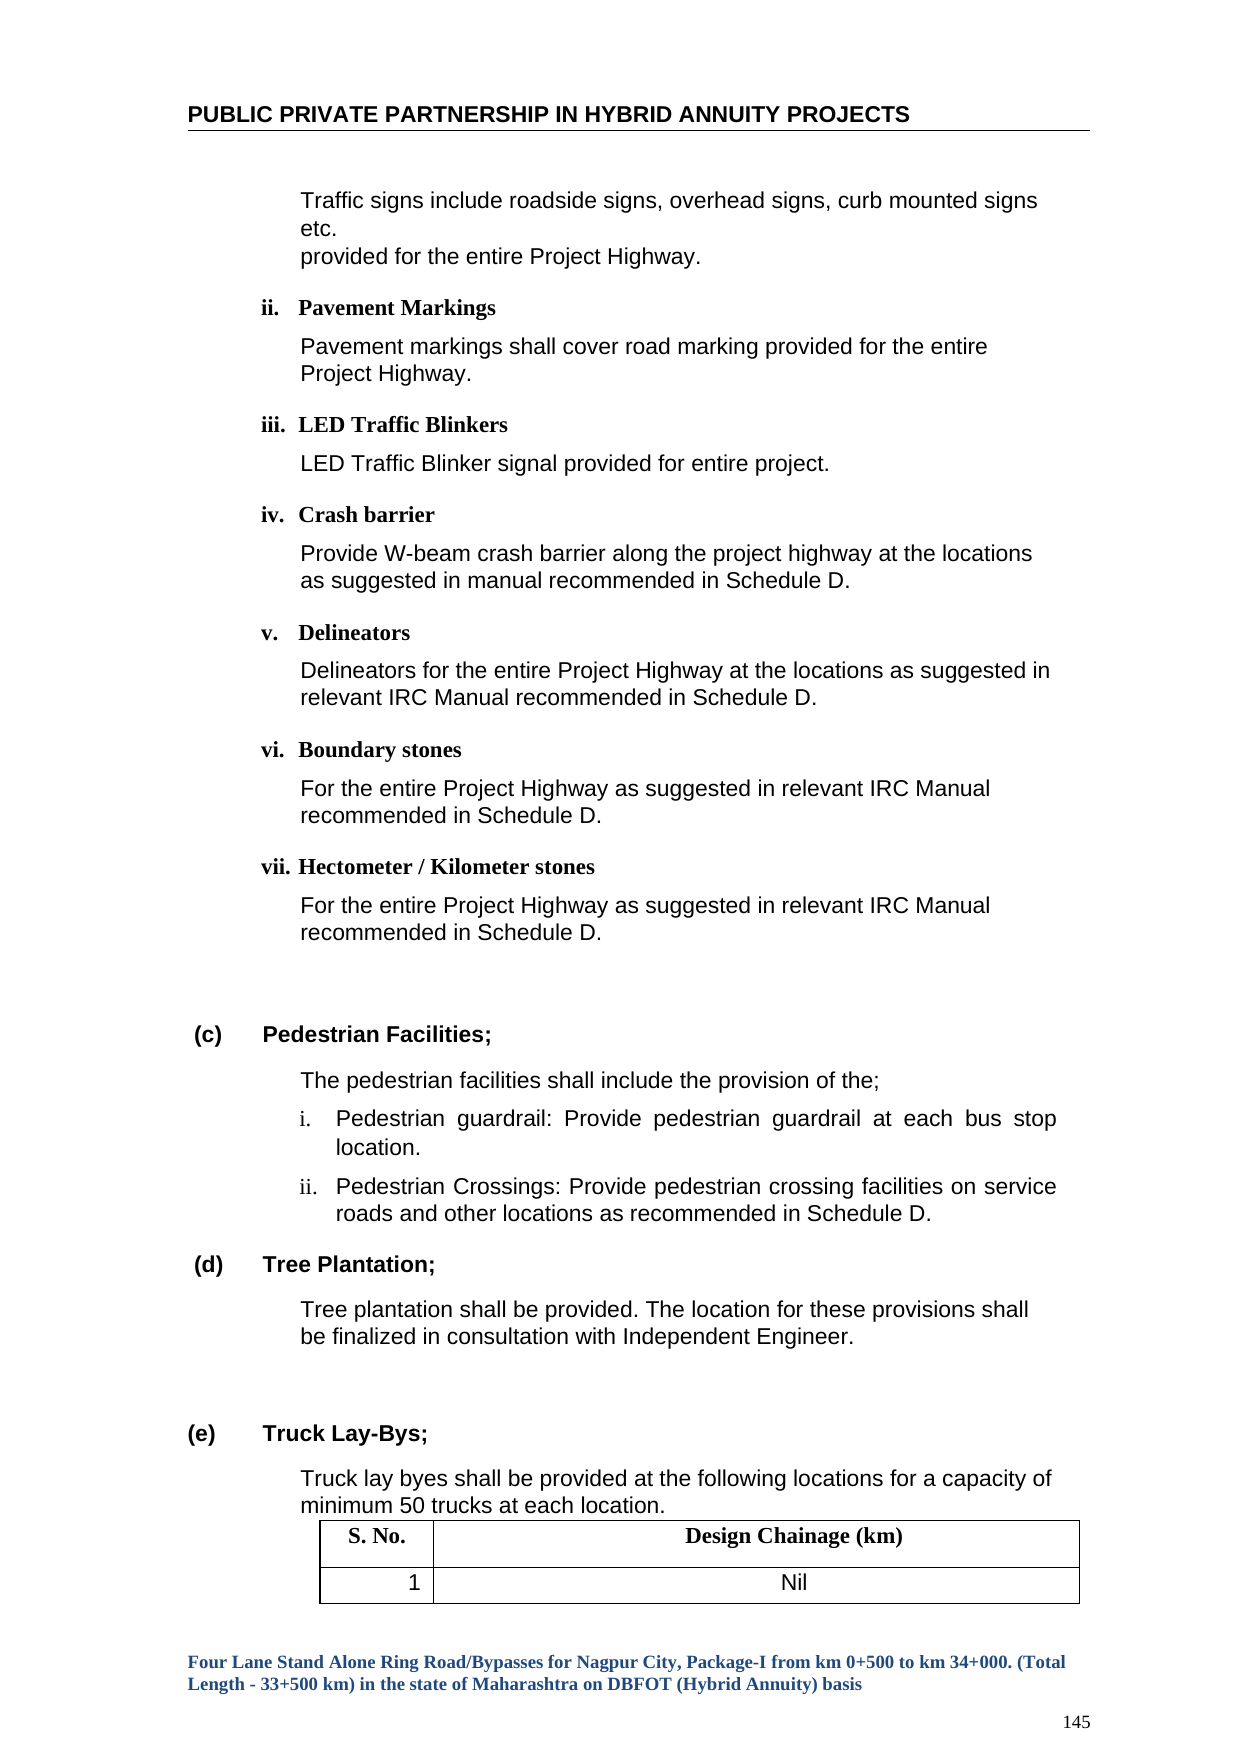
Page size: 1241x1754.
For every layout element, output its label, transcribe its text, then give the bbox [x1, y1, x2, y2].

text (d) Tree Plantation; [187, 1251, 1090, 1277]
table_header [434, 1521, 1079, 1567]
list Pedestrian guardrail: Provide pedestrian guardrail at each bus stop location. [299, 1105, 1057, 1160]
text For the entire Project Highway as suggested in relevant IRC Manual recommended in Schedule D. [300, 774, 1057, 828]
text provided for the entire Project Highway. [300, 243, 1057, 269]
text The pedestrian facilities shall include the provision of the; [300, 1067, 1057, 1093]
list Pavement Markings [261, 294, 1090, 320]
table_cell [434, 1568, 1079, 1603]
list LED Traffic Blinkers [261, 411, 1090, 438]
list Hectometer / Kilometer stones [261, 853, 1090, 879]
list Delineators [261, 618, 1090, 645]
text Delineators for the entire Project Highway at the locations as suggested in relevant IRC Manual recommended in Schedule D. [300, 657, 1057, 711]
text LED Traffic Blinker signal provided for entire project. [300, 450, 1057, 476]
list Boundary stones [261, 736, 1090, 762]
text Tree plantation shall be provided. The location for these provisions shall be finalized in consultation with Independent Engineer. [300, 1296, 1057, 1350]
text For the entire Project Highway as suggested in relevant IRC Manual recommended in Schedule D. [300, 892, 1057, 945]
list Pedestrian Crossings: Provide pedestrian crossing facilities on service roads and other locations as recommended in Schedule D. [299, 1173, 1057, 1226]
text Truck lay byes shall be provided at the following locations for a capacity of minimum 50 trucks at each location. [300, 1465, 1057, 1518]
text Traffic signs include roadside signs, overhead signs, curb mounted signs etc. [300, 187, 1057, 241]
text Provide W-beam crash barrier along the project highway at the locations as suggested in manual recommended in Schedule D. [300, 540, 1057, 593]
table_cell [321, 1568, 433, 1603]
text Pavement markings shall cover road marking provided for the entire Project Highway. [300, 333, 1057, 386]
list Crash barrier [261, 501, 1090, 528]
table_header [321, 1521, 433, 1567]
text (e) Truck Lay-Bys; [187, 1420, 1090, 1446]
text (c) Pedestrian Facilities; [187, 1021, 1090, 1048]
